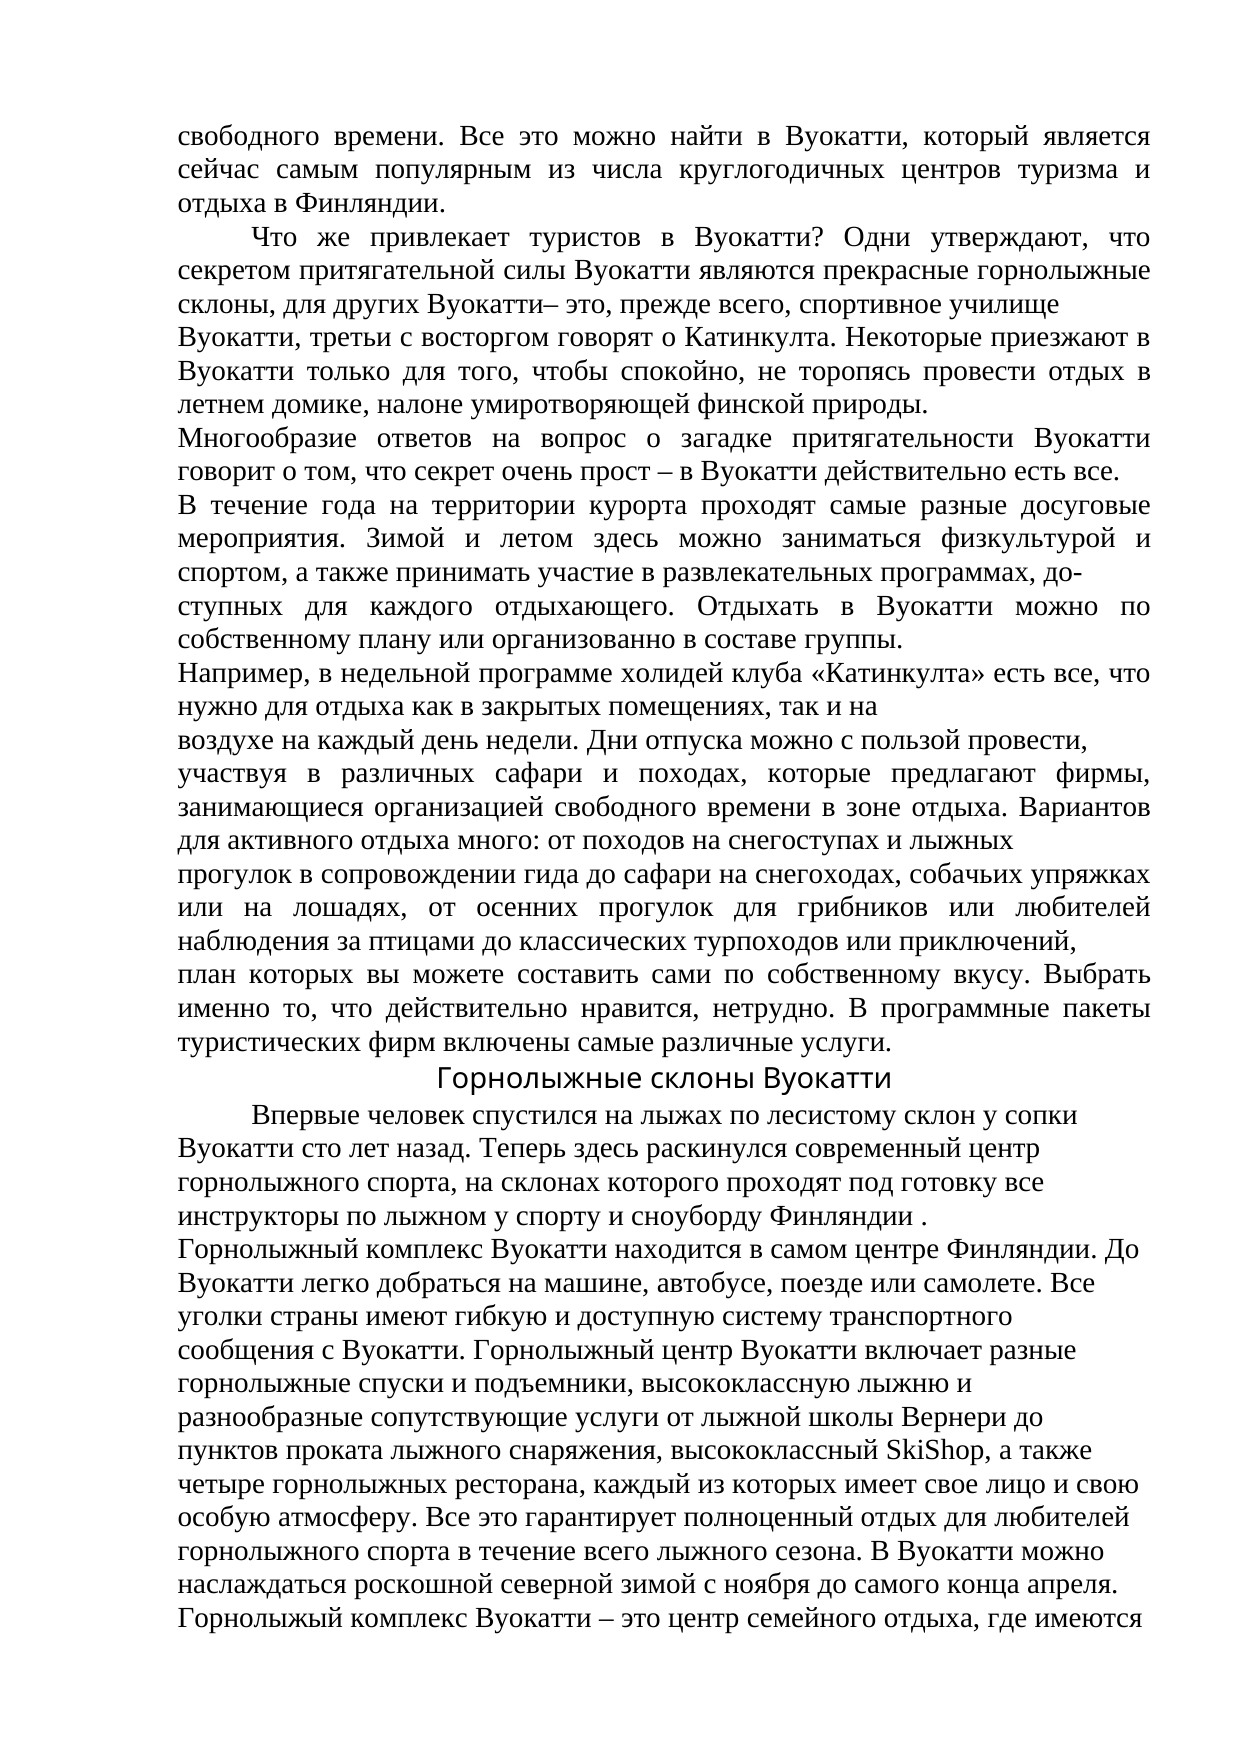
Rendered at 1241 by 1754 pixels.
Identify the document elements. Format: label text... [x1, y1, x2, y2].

text В течение года на территории курорта проходят самые разные досуговые мероприятия. Зимой и летом здесь можно заниматься физкультурой и спортом, а также принимать участие в развлекательных программах, до- [177, 487, 1152, 588]
text Что же привлекает туристов в Вуокатти? Одни утверждают, что секретом притягательной силы Вуокатти являются прекрасные горнолыжные склоны, для других Вуокатти– это, прежде всего, спортивное училище [177, 219, 1152, 319]
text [177, 118, 1152, 219]
text участвуя в различных сафари и походах, которые предлагают фирмы, занимающиеся организацией свободного времени в зоне отдыха. Вариантов для активного отдыха много: от походов на снегоступах и лыжных [177, 755, 1152, 856]
text Впервые человек спустился на лыжах по лесистому склон у сопки Вуокатти сто лет назад. Теперь здесь раскинулся современный центр горнолыжного спорта, на склонах которого проходят под готовку все инструкторы по лыжном у спорту и сноуборду Финляндии . [177, 1097, 1152, 1231]
text Горнолыжные склоны Вуокатти [177, 1057, 1152, 1097]
text план которых вы можете составить сами по собственному вкусу. Выбрать именно то, что действительно нравится, нетрудно. В программные пакеты туристических фирм включены самые различные услуги. [177, 957, 1152, 1057]
text Многообразие ответов на вопрос о загадке притягательности Вуокатти говорит о том, что секрет очень прост – в Вуокатти действительно есть все. [177, 420, 1152, 487]
text Например, в недельной программе холидей клуба «Катинкулта» есть все, что нужно для отдыха как в закрытых помещениях, так и на [177, 655, 1152, 722]
text Вуокатти, третьи с восторгом говорят о Катинкулта. Некоторые приезжают в Вуокатти только для того, чтобы спокойно, не торопясь провести отдых в летнем домике, налоне умиротворяющей финской природы. [177, 319, 1152, 420]
text ступных для каждого отдыхающего. Отдыхать в Вуокатти можно по собственному плану или организованно в составе группы. [177, 588, 1152, 655]
text прогулок в сопровождении гида до сафари на снегоходах, собачьих упряжках или на лошадях, от осенних прогулок для грибников или любителей наблюдения за птицами до классических турпоходов или приключений, [177, 856, 1152, 957]
text воздухе на каждый день недели. Дни отпуска можно с пользой провести, [177, 722, 1152, 755]
text Горнолыжный комплекс Вуокатти находится в самом центре Финляндии. До Вуокатти легко добраться на машине, автобусе, поезде или самолете. Все уголки страны имеют гибкую и доступную систему транспортного сообщения с Вуокатти. Горнолыжный центр Вуокатти включает разные горнолыжные спуски и подъемники, высококлассную лыжню и разнообразные сопутствующие услуги от лыжной школы Вернери до пунктов проката лыжного снаряжения, высококлассный SkiShop, а также [177, 1231, 1152, 1466]
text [177, 1466, 1152, 1634]
